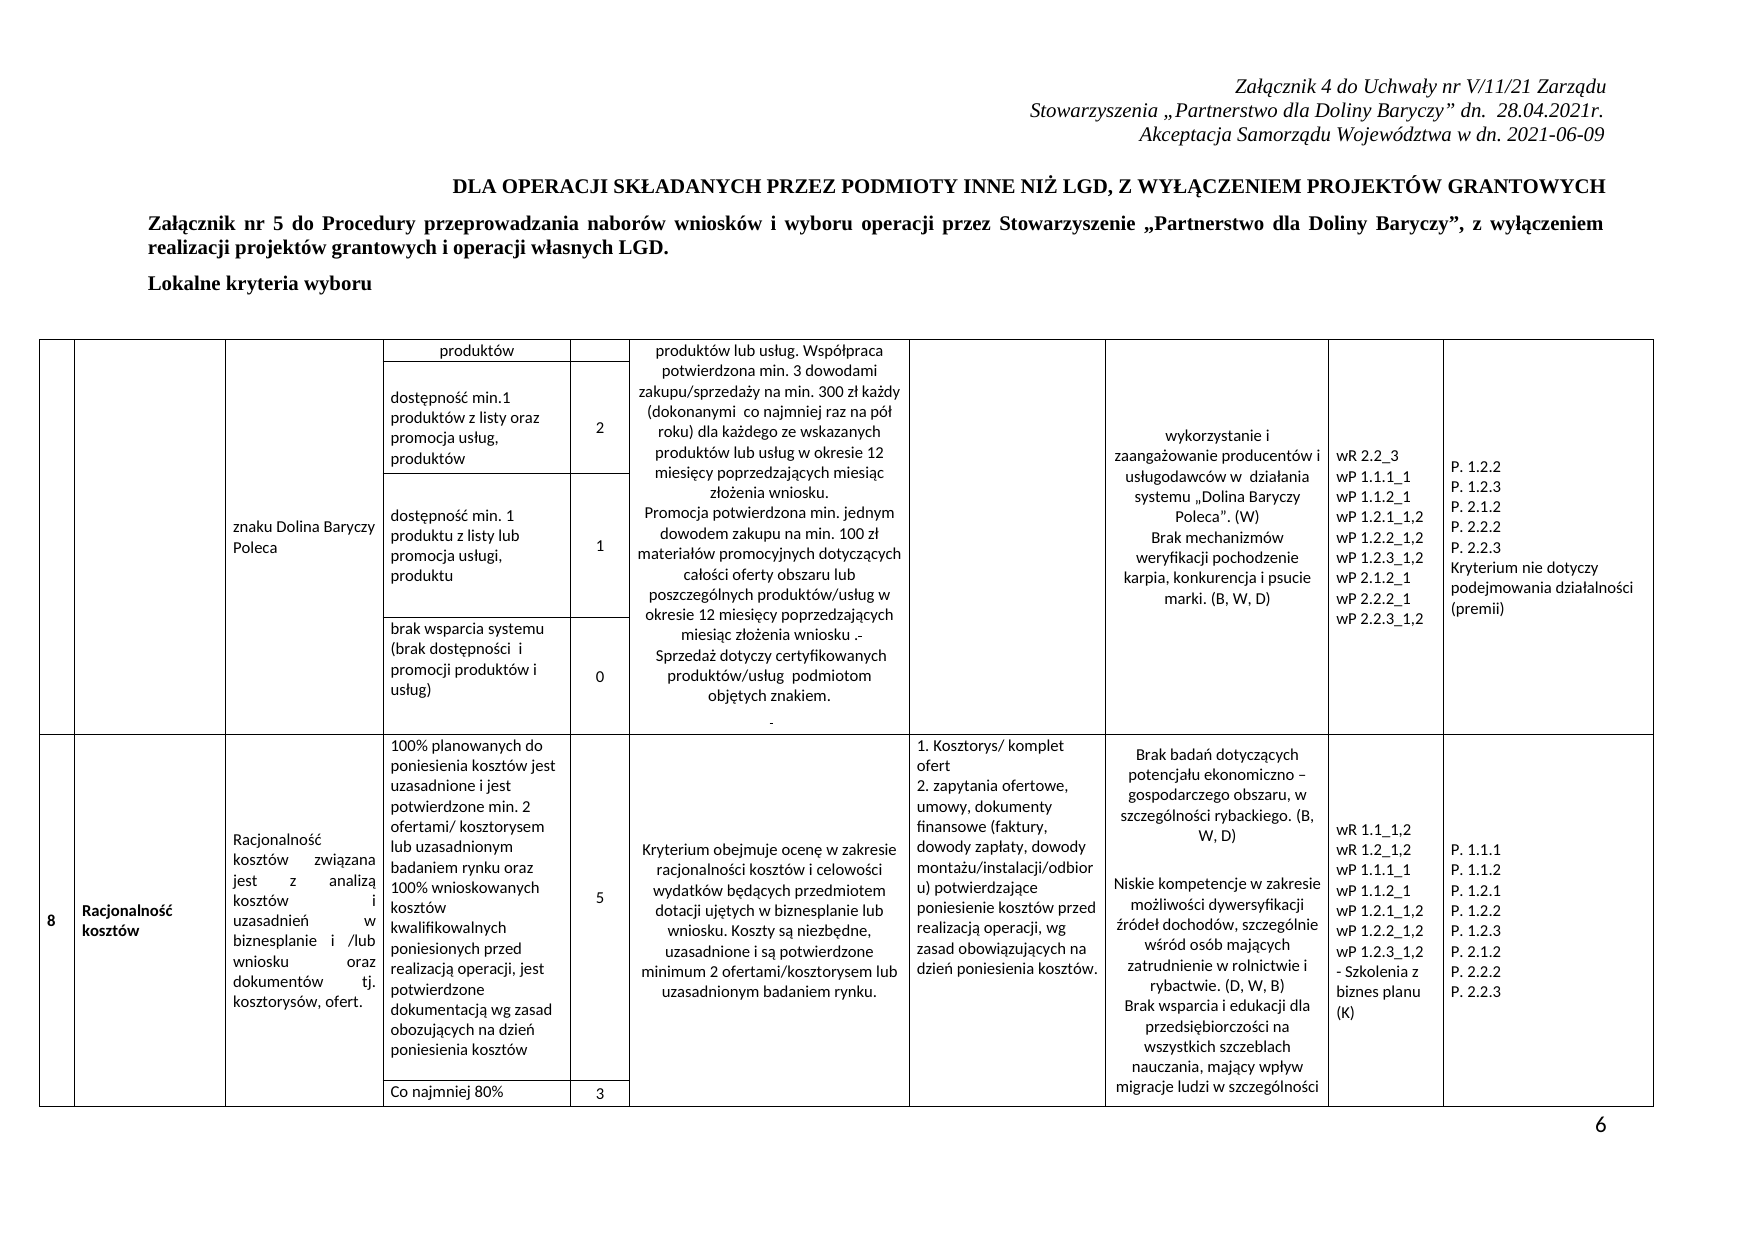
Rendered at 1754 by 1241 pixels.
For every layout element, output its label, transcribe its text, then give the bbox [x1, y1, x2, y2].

table_cell 1 [571, 474, 629, 617]
table_cell brak wsparcia systemu (brak dostępności i promocji produktów i usług) [384, 618, 570, 734]
table_cell 1. Kosztorys/ komplet ofert 2. zapytania ofertowe, umowy, dokumenty finansowe (faktury, dowody zapłaty, dowody montażu/instalacji/odbioru) potwierdzające poniesienie kosztów przed realizacją operacji, wg zasad obowiązujących na dzień poniesienia kosztów. [910, 735, 1105, 1106]
table_cell P. 1.1.1 P. 1.1.2 P. 1.2.1 P. 1.2.2 P. 1.2.3 P. 2.1.2 P. 2.2.2 P. 2.2.3 [1444, 735, 1653, 1106]
table_cell 3 [571, 340, 629, 361]
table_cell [75, 340, 225, 734]
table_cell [1106, 340, 1328, 734]
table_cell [1444, 340, 1653, 734]
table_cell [630, 340, 909, 734]
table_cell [1329, 340, 1443, 734]
table_cell 0 [571, 618, 629, 734]
table_cell Racjonalność kosztów związana jest z analizą kosztów i uzasadnień w biznesplanie i /lub wniosku oraz dokumentów tj. kosztorysów, ofert. [226, 735, 383, 1106]
table_cell 7 [40, 340, 74, 734]
table_cell wR 1.1_1,2 wR 1.2_1,2 wP 1.1.1_1 wP 1.1.2_1 wP 1.2.1_1,2 wP 1.2.2_1,2 wP 1.2.3_1,2 - Szkolenia z biznes planu (K) [1329, 735, 1443, 1106]
table_cell Kryterium obejmuje ocenę w zakresie racjonalności kosztów i celowości wydatków będących przedmiotem dotacji ujętych w biznesplanie lub wniosku. Koszty są niezbędne, uzasadnione i są potwierdzone minimum 2 ofertami/kosztorysem lub uzasadnionym badaniem rynku. [630, 735, 909, 1106]
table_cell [226, 340, 383, 734]
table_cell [384, 340, 570, 361]
table_cell [571, 362, 629, 382]
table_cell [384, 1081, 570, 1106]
table_cell dostępność min.1 produktów z listy oraz promocja usług, produktów [384, 382, 570, 473]
table_cell 100% planowanych do poniesienia kosztów jest uzasadnione i jest potwierdzone min. 2 ofertami/ kosztorysem lub uzasadnionym badaniem rynku oraz 100% wnioskowanych kosztów kwalifikowalnych poniesionych przed realizacją operacji, jest potwierdzone dokumentacją wg zasad obozujących na dzień poniesienia kosztów [384, 735, 570, 1080]
table_cell 5 [571, 735, 629, 1080]
table_cell 8 [40, 735, 74, 1106]
table_cell Racjonalność kosztów [75, 735, 225, 1106]
table_cell [384, 362, 570, 382]
table_cell 3 [571, 1081, 629, 1106]
table_cell Brak badań dotyczących potencjału ekonomiczno – gospodarczego obszaru, w szczególności rybackiego. (B, W, D) Niskie kompetencje w zakresie możliwości dywersyfikacji źródeł dochodów, szczególnie wśród osób mających zatrudnienie w rolnictwie i rybactwie. (D, W, B) Brak wsparcia i edukacji dla przedsiębiorczości na wszystkich szczeblach nauczania, mający wpływ migracje ludzi w szczególności młodych i wykształconych (D, W) Brak mechanizmów kształtujących wśród przedsiębiorców wiedzę i postawy na temat społecznej odpowiedzialność biznesu. (W) [1106, 735, 1328, 1106]
table_cell 2 [571, 382, 629, 473]
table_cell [910, 340, 1105, 734]
table_cell dostępność min. 1 produktu z listy lub promocja usługi, produktu [384, 474, 570, 617]
